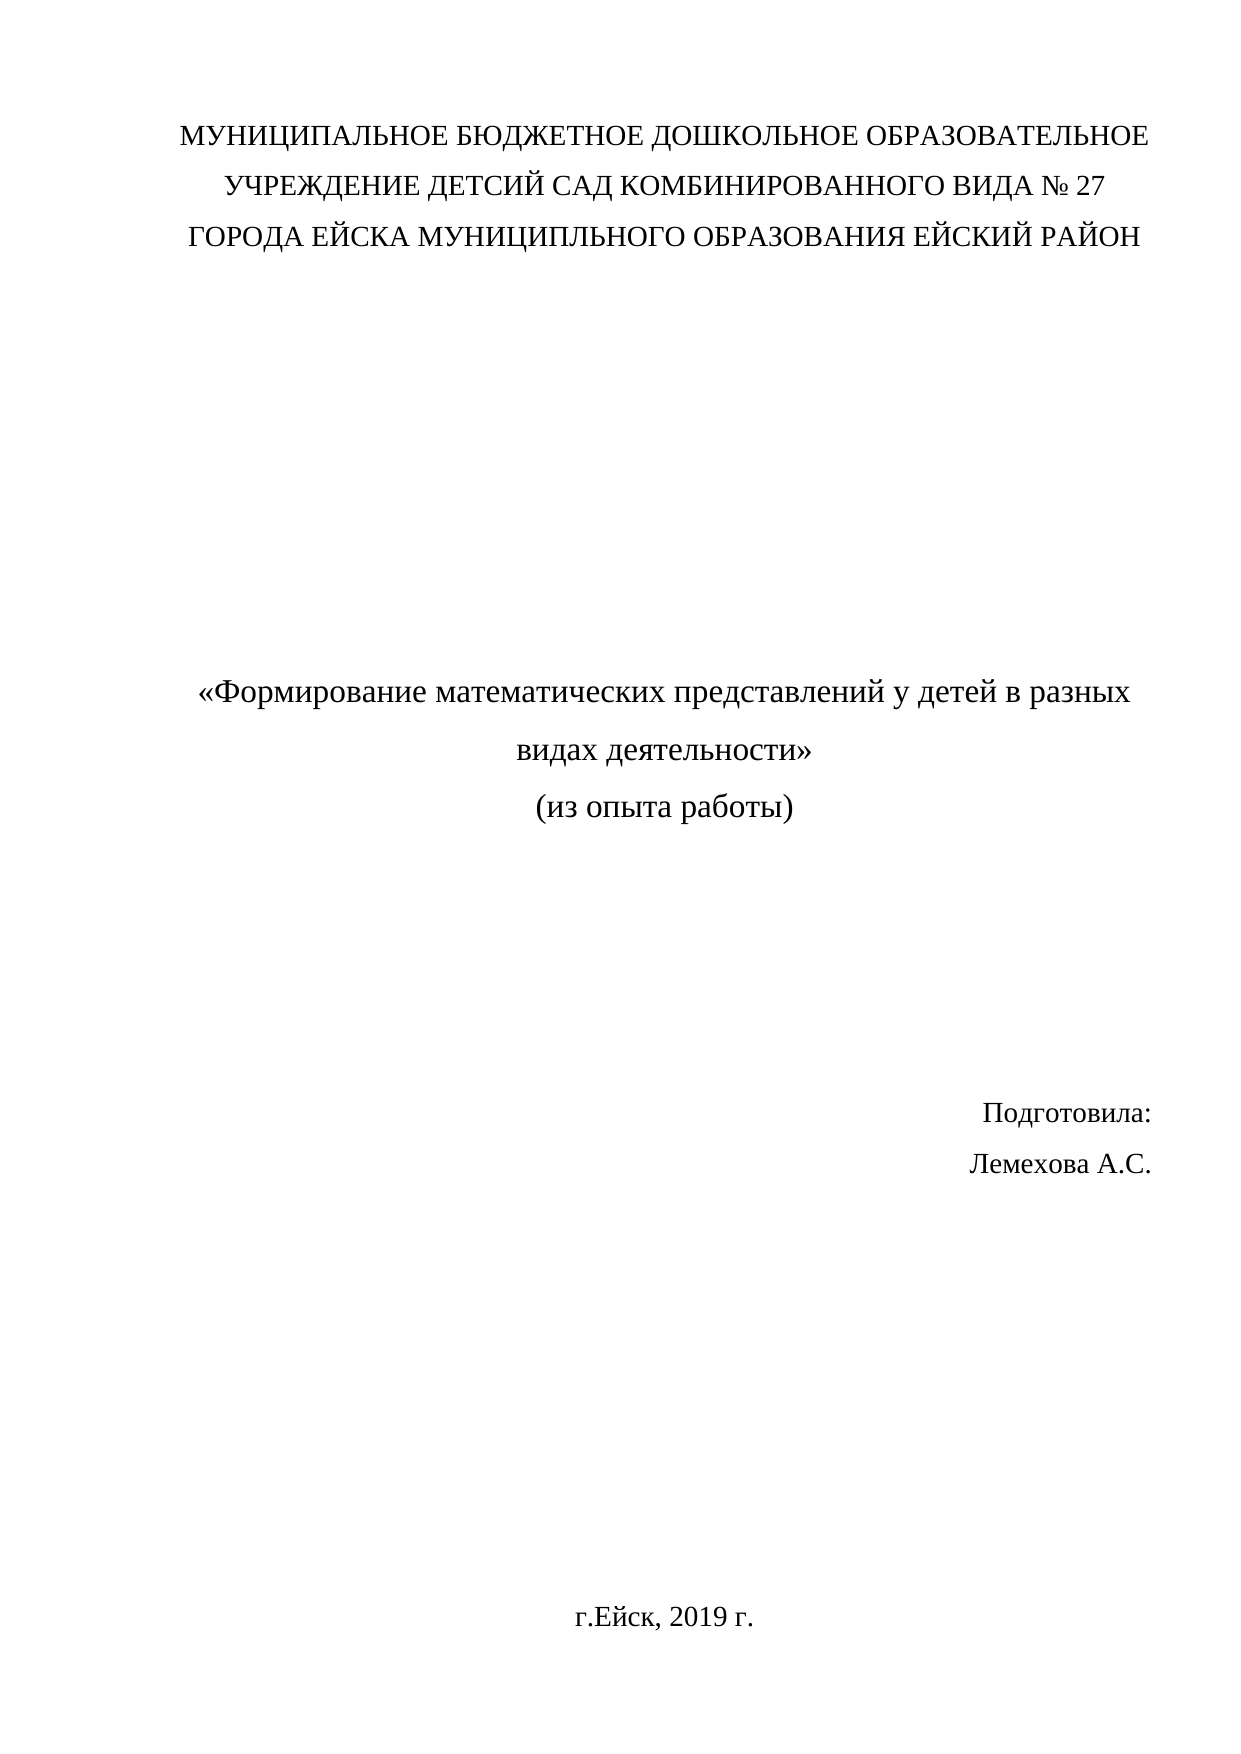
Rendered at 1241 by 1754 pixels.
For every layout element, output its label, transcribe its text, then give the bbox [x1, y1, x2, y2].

text «Формирование математических представлений у детей в разных видах деятельности» [177, 672, 1152, 767]
text Лемехова А.С. [177, 1146, 1152, 1179]
text (из опыта работы) [177, 787, 1152, 825]
text МУНИЦИПАЛЬНОЕ БЮДЖЕТНОЕ ДОШКОЛЬНОЕ ОБРАЗОВАТЕЛЬНОЕ УЧРЕЖДЕНИЕ ДЕТСИЙ САД КОМБИНИРОВАННОГО ВИДА № 27 ГОРОДА ЕЙСКА МУНИЦИПЛЬНОГО ОБРАЗОВАНИЯ ЕЙСКИЙ РАЙОН [177, 118, 1152, 252]
text г.Ейск, 2019 г. [177, 1599, 1152, 1632]
text Подготовила: [177, 1096, 1152, 1129]
